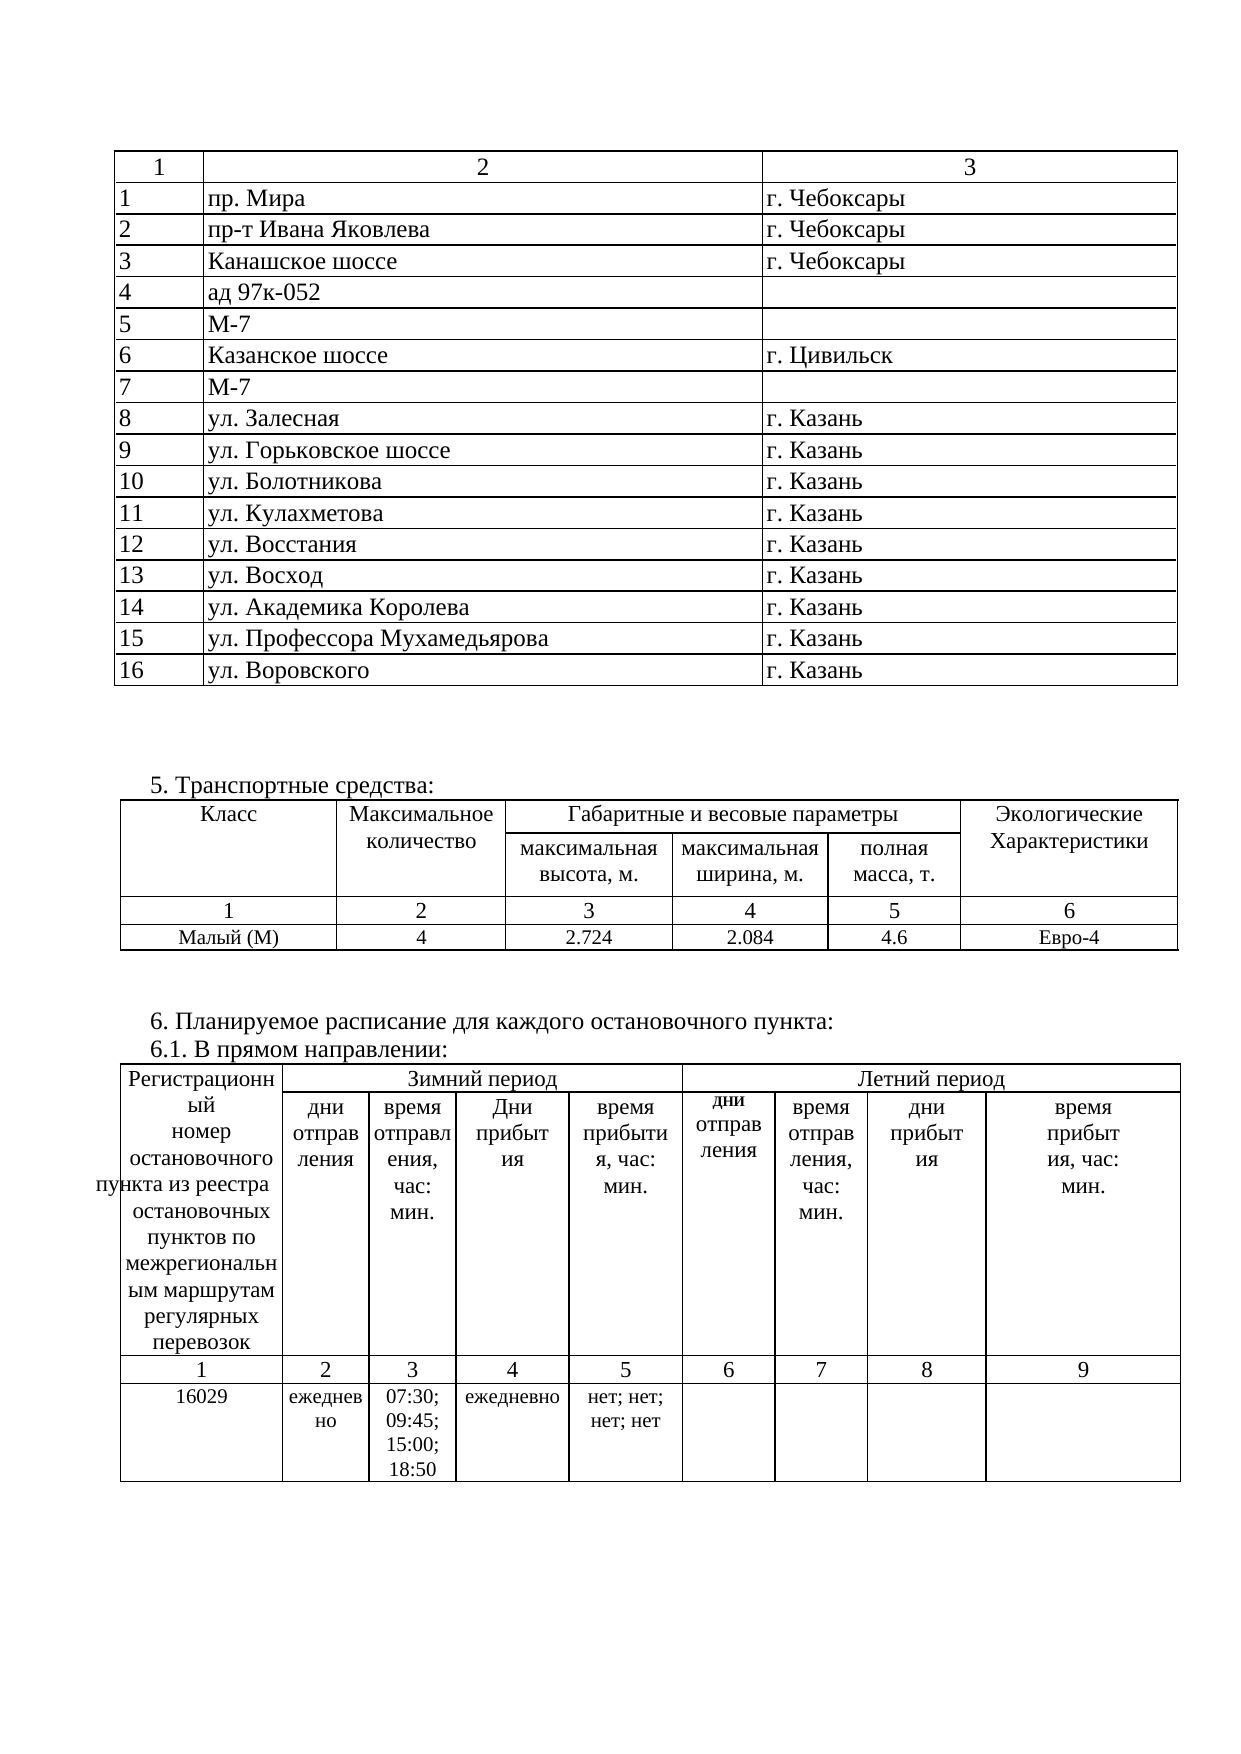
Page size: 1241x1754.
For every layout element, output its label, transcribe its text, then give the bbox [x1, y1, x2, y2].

table_cell дни отправ ления [283, 1093, 368, 1355]
table_cell 4 [337, 925, 505, 949]
table_cell время прибыти я, час: мин. [570, 1093, 682, 1355]
table_cell 3 [763, 152, 1177, 181]
table_cell ул. Академика Королева [204, 592, 762, 622]
table_cell ад 97к-052 [204, 277, 762, 307]
table_cell 1 [121, 897, 336, 923]
table_cell время прибыт ия, час: мин. [987, 1093, 1180, 1355]
table_cell пр. Мира [204, 183, 762, 213]
table_cell 4 [457, 1356, 568, 1383]
table_cell 15 [115, 623, 203, 653]
table_cell 16029 [121, 1384, 282, 1481]
table_cell 2.084 [673, 925, 827, 949]
table_cell ул. Воровского [204, 655, 762, 685]
table_cell [868, 1384, 985, 1481]
table_cell М-7 [204, 372, 762, 402]
table_cell ул. Восстания [204, 529, 762, 559]
table_cell полная масса, т. [829, 834, 960, 896]
table_cell Канашское шоссе [204, 246, 762, 276]
table_cell время отправл ения, час: мин. [370, 1093, 455, 1355]
table_cell максимальная высота, м. [506, 834, 672, 896]
table_header Экологические Характеристики [961, 801, 1177, 896]
table_cell Евро-4 [961, 925, 1177, 949]
table_cell 3 [370, 1356, 455, 1383]
table_cell [763, 370, 1177, 402]
table_cell М-7 [204, 309, 762, 339]
table_cell ул. Кулахметова [204, 498, 762, 527]
table_cell 2 [337, 897, 505, 923]
table_cell г. Цивильск [763, 339, 1177, 370]
table_cell [763, 276, 1177, 307]
table_cell ул. Залесная [204, 403, 762, 433]
table_cell г. Чебоксары [763, 213, 1177, 244]
table_cell ежедневно [283, 1384, 368, 1481]
table_cell 7 [115, 371, 203, 402]
table_cell г. Казань [763, 402, 1177, 433]
table_cell г. Казань [763, 622, 1177, 653]
table_cell время отправ ления, час: мин. [776, 1093, 867, 1355]
table_cell 7 [776, 1356, 867, 1383]
table_cell 12 [115, 529, 203, 559]
table_cell г. Казань [763, 433, 1177, 464]
table_cell 1 [115, 183, 203, 213]
table_cell 1 [121, 1356, 282, 1383]
table_cell 11 [115, 497, 203, 527]
table_cell [763, 307, 1177, 339]
table_cell максимальная ширина, м. [673, 834, 827, 896]
table_cell 07:30; 09:45; 15:00; 18:50 [370, 1384, 455, 1481]
table_cell ул. Профессора Мухамедьярова [204, 623, 762, 653]
table_cell г. Казань [763, 590, 1177, 622]
text 5. Транспортные средства: [150, 770, 1090, 799]
table_cell г. Чебоксары [763, 181, 1177, 213]
table_cell ул. Восход [204, 561, 762, 590]
table_cell ДНИ отправ ления [683, 1093, 774, 1355]
table_cell 4 [673, 897, 827, 923]
table_header Летний период [683, 1065, 1180, 1091]
text 6.1. В прямом направлении: [150, 1034, 1090, 1063]
table_cell нет; нет; нет; нет [570, 1384, 682, 1481]
table_header Класс [121, 801, 336, 896]
table_cell 5 [829, 897, 960, 923]
table_cell 6 [961, 897, 1177, 923]
table_cell 16 [115, 654, 203, 685]
table_cell 5 [570, 1356, 682, 1383]
table_cell ул. Болотникова [204, 466, 762, 496]
table_cell 4 [115, 277, 203, 307]
table_cell г. Казань [763, 528, 1177, 559]
table_cell [683, 1384, 774, 1481]
table_header Габаритные и весовые параметры [506, 801, 960, 832]
table_header Зимний период [283, 1065, 682, 1091]
table_cell 2 [204, 152, 762, 181]
text 6. Планируемое расписание для каждого остановочного пункта: [150, 1006, 1090, 1034]
table_cell 3 [115, 245, 203, 276]
table_cell 6 [683, 1356, 774, 1383]
table_cell пр-т Ивана Яковлева [204, 215, 762, 244]
table_cell 8 [868, 1356, 985, 1383]
table_cell Дни прибыт ия [457, 1093, 568, 1355]
table_cell 3 [506, 897, 672, 923]
table_cell ул. Горьковское шоссе [204, 435, 762, 464]
table_cell г. Казань [763, 559, 1177, 590]
table_cell г. Чебоксары [763, 244, 1177, 276]
table_cell г. Казань [763, 496, 1177, 527]
table_cell дни прибыт ия [868, 1093, 985, 1355]
table_cell 9 [115, 434, 203, 464]
table_cell 10 [115, 466, 203, 496]
table_cell 2 [283, 1356, 368, 1383]
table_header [121, 1065, 282, 1355]
table_cell Малый (М) [121, 925, 336, 949]
table_cell 13 [115, 560, 203, 590]
table_cell Казанское шоссе [204, 340, 762, 370]
table_cell 2.724 [506, 925, 672, 949]
table_cell ежедневно [457, 1384, 568, 1481]
table_cell [987, 1384, 1180, 1481]
table_cell г. Казань [763, 653, 1177, 685]
table_cell 2 [115, 214, 203, 244]
table_cell [776, 1384, 867, 1481]
table_cell 9 [987, 1356, 1180, 1383]
table_cell 8 [115, 403, 203, 433]
table_cell 1 [115, 152, 203, 181]
table_cell 14 [115, 591, 203, 622]
table_cell 5 [115, 308, 203, 339]
table_header Максимальное количество [337, 801, 505, 896]
table_cell 6 [115, 340, 203, 370]
table_cell 4.6 [829, 925, 960, 949]
table_cell г. Казань [763, 465, 1177, 496]
